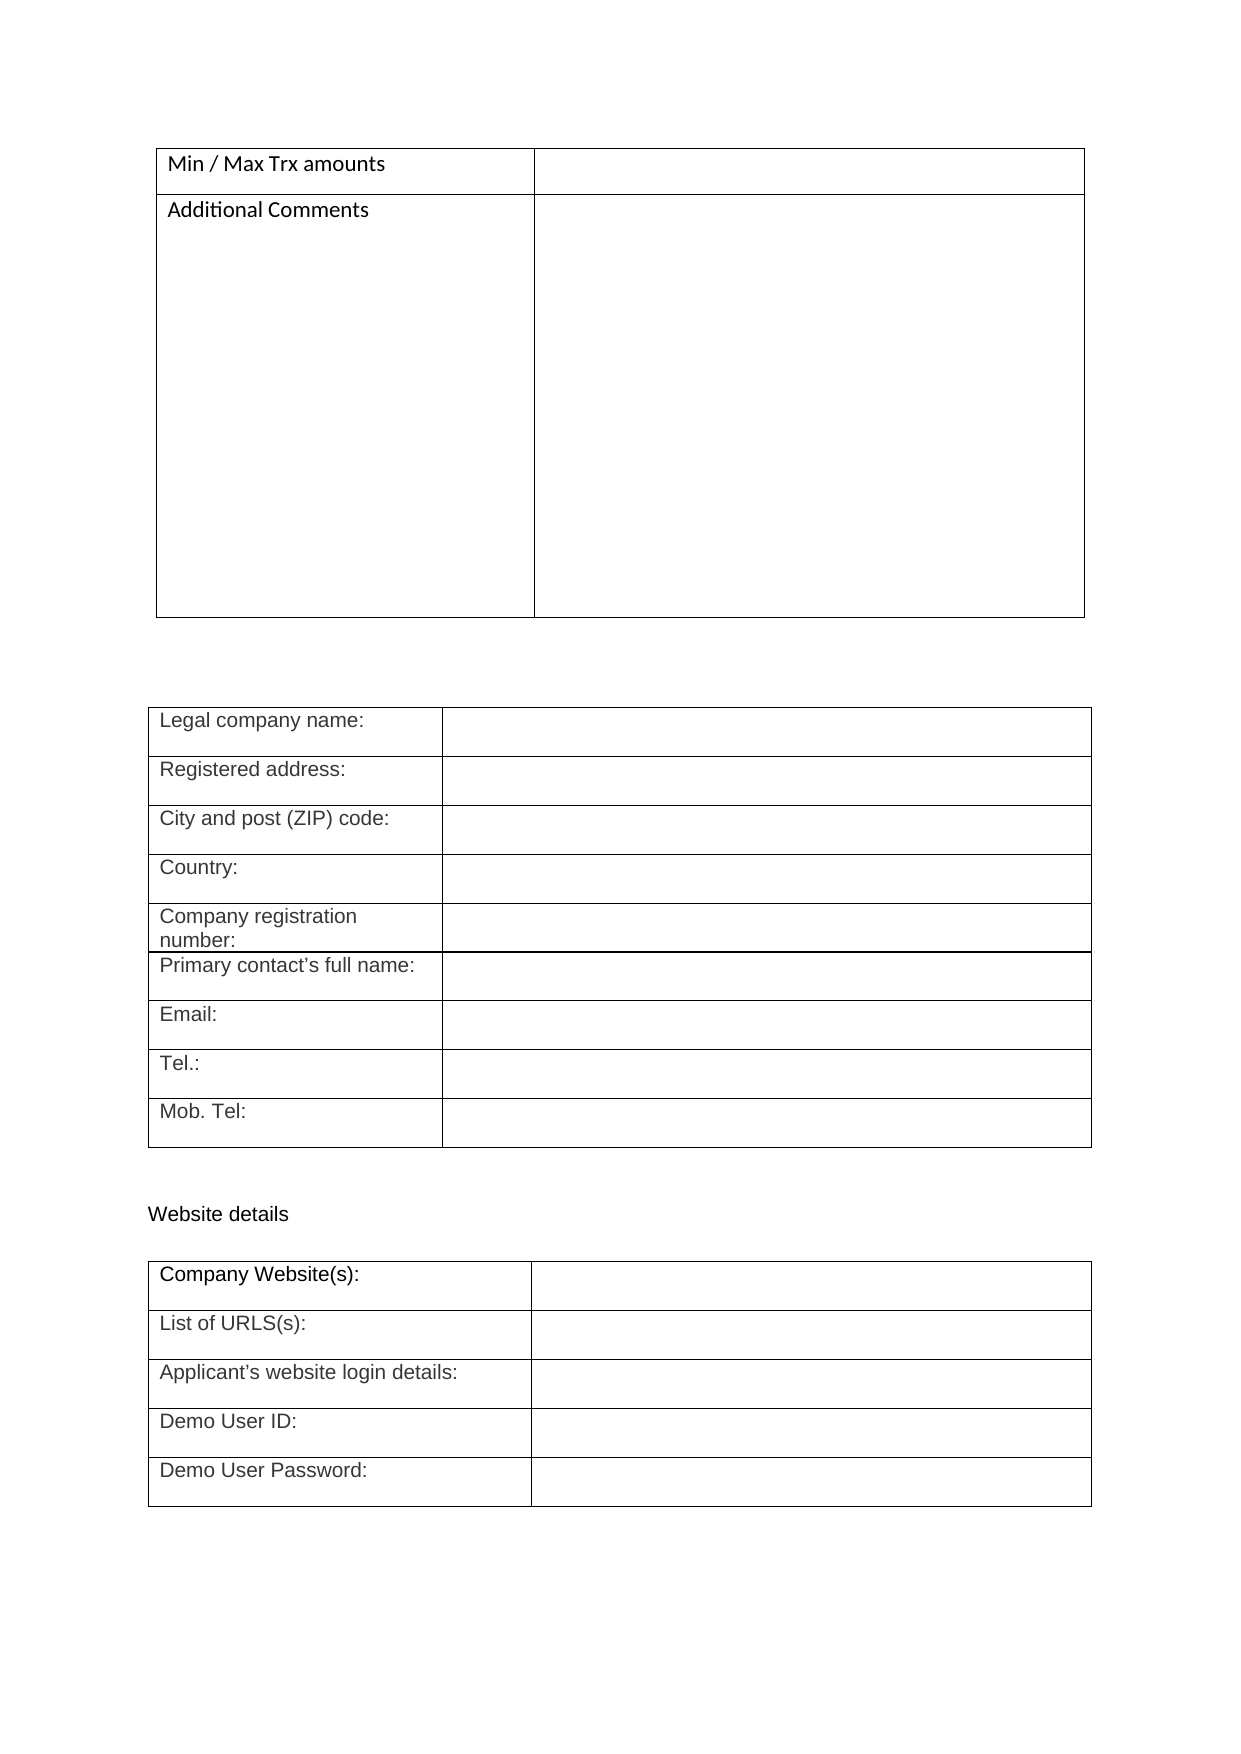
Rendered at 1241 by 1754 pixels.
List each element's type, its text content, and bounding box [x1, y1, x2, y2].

table_cell City and post (ZIP) code: [149, 806, 442, 853]
table_cell [443, 1001, 1091, 1049]
table_header Company Website(s): [149, 1262, 531, 1310]
table_cell Email: [149, 1001, 442, 1049]
subtitle Website details [148, 1201, 1093, 1261]
table_header [443, 708, 1091, 756]
table_cell [443, 806, 1091, 853]
table_cell Company registration number: [149, 904, 442, 951]
table_cell [535, 149, 1084, 194]
table_cell Demo User ID: [149, 1409, 531, 1457]
table_cell Demo User Password: [149, 1458, 531, 1506]
table_cell Primary contact’s full name: [149, 953, 442, 1000]
table_cell [443, 855, 1091, 902]
table_cell Applicant’s website login details: [149, 1360, 531, 1408]
table_cell Country: [149, 855, 442, 902]
table_cell [443, 953, 1091, 1000]
table_cell [443, 1050, 1091, 1098]
table_cell Min / Max Trx amounts [157, 149, 534, 194]
table_header Legal company name: [149, 708, 442, 756]
table_cell [532, 1311, 1091, 1359]
table_cell Additional Comments [157, 195, 534, 617]
table_cell [532, 1458, 1091, 1506]
table_cell [535, 195, 1084, 617]
table_cell [532, 1409, 1091, 1457]
table_cell Registered address: [149, 757, 442, 804]
table_cell [443, 757, 1091, 804]
table_cell [443, 1099, 1091, 1147]
table_cell Mob. Tel: [149, 1099, 442, 1147]
table_header [532, 1262, 1091, 1310]
table_cell List of URLS(s): [149, 1311, 531, 1359]
table_cell [443, 904, 1091, 951]
table_cell Tel.: [149, 1050, 442, 1098]
table_cell [532, 1360, 1091, 1408]
